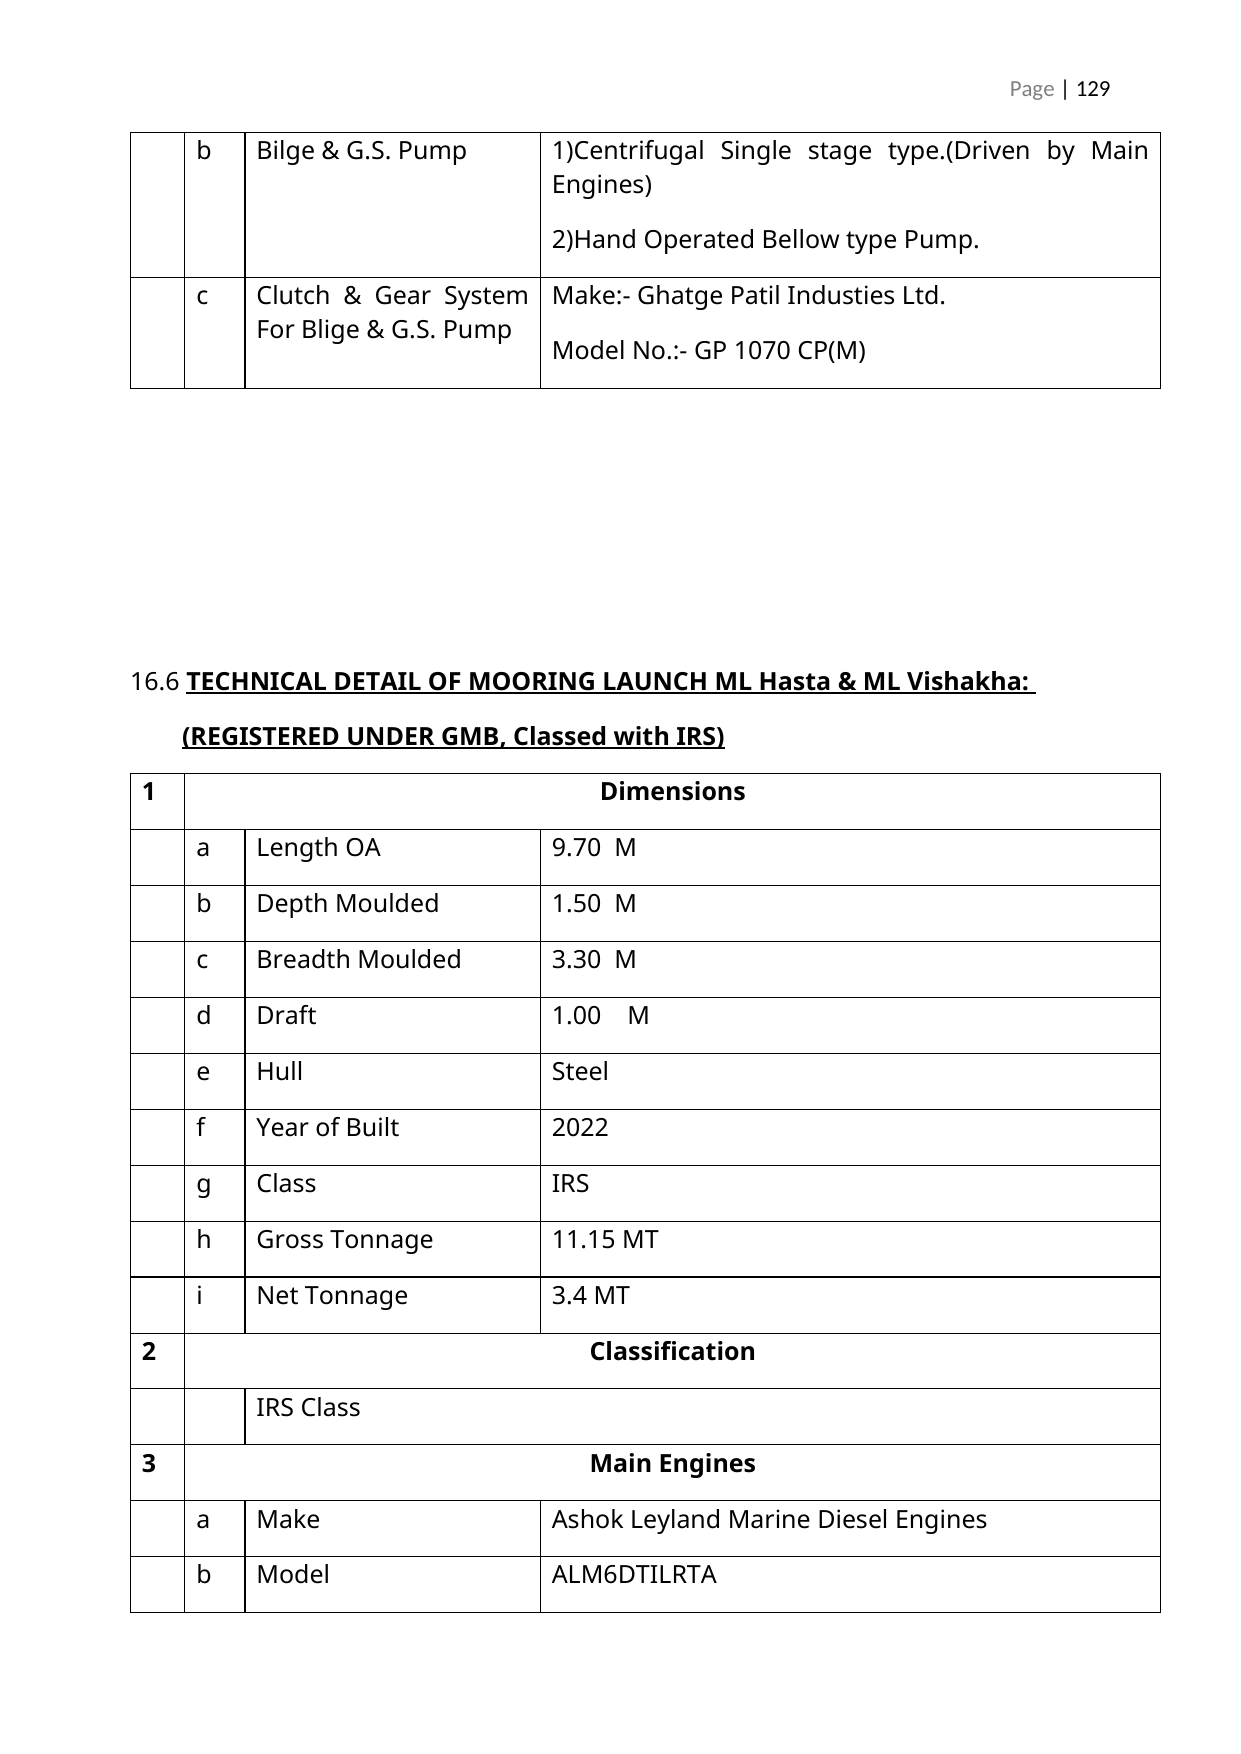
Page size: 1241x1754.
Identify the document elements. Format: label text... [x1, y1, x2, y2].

table_cell d [185, 998, 244, 1053]
table_cell f [185, 1110, 244, 1164]
table_cell [131, 1222, 184, 1276]
table_cell 9.70 M [541, 830, 1160, 885]
table_cell [131, 998, 184, 1053]
table_cell Model [246, 1557, 540, 1612]
table_cell 11.15 MT [541, 1222, 1160, 1276]
table_cell [131, 133, 184, 277]
table_cell 1.00 M [541, 998, 1160, 1053]
table_cell Net Tonnage [246, 1278, 540, 1332]
table_cell b [185, 886, 244, 941]
table_cell Classification [185, 1334, 1160, 1388]
table_cell Steel [541, 1054, 1160, 1109]
table_cell Ashok Leyland Marine Diesel Engines [541, 1501, 1160, 1556]
table_cell Make [246, 1501, 540, 1556]
table_cell ALM6DTILRTA [541, 1557, 1160, 1612]
table_cell IRS Class [246, 1389, 1160, 1444]
table_cell [131, 1054, 184, 1109]
table_cell g [185, 1166, 244, 1221]
table_cell a [185, 1501, 244, 1556]
table_cell 2022 [541, 1110, 1160, 1164]
table_cell Bilge & G.S. Pump [246, 133, 540, 277]
table_cell 2 [131, 1334, 184, 1388]
table_cell Year of Built [246, 1110, 540, 1164]
table_cell Depth Moulded [246, 886, 540, 941]
table_cell [131, 886, 184, 941]
table_cell Breadth Moulded [246, 942, 540, 997]
table_cell Gross Tonnage [246, 1222, 540, 1276]
text 16.6 TECHNICAL DETAIL OF MOORING LAUNCH ML Hasta & ML Vishakha: [130, 663, 1110, 697]
table_cell [131, 278, 184, 388]
table_cell [131, 830, 184, 885]
table_cell b [185, 1557, 244, 1612]
table_cell [131, 1278, 184, 1332]
table_cell [131, 1557, 184, 1612]
table_cell b [185, 133, 244, 277]
table_cell Clutch & Gear System For Blige & G.S. Pump [246, 278, 540, 388]
table_cell c [185, 278, 244, 388]
table_header Dimensions [185, 774, 1160, 829]
table_cell i [185, 1278, 244, 1332]
table_cell Draft [246, 998, 540, 1053]
table_cell Make:- Ghatge Patil Industies Ltd. Model No.:- GP 1070 CP(M) [541, 278, 1160, 388]
table_cell Hull [246, 1054, 540, 1109]
table_cell [185, 1389, 244, 1444]
table_cell [131, 1501, 184, 1556]
table_cell e [185, 1054, 244, 1109]
table_cell 3.30 M [541, 942, 1160, 997]
table_cell [131, 942, 184, 997]
table_cell 1)Centrifugal Single stage type.(Driven by Main Engines) 2)Hand Operated Bellow type Pump. [541, 133, 1160, 277]
table_cell c [185, 942, 244, 997]
table_cell Main Engines [185, 1445, 1160, 1500]
table_cell [131, 1166, 184, 1221]
table_cell IRS [541, 1166, 1160, 1221]
table_cell [131, 1389, 184, 1444]
table_cell 1.50 M [541, 886, 1160, 941]
table_cell 3.4 MT [541, 1278, 1160, 1332]
table_header 1 [131, 774, 184, 829]
table_cell 3 [131, 1445, 184, 1500]
table_cell Class [246, 1166, 540, 1221]
text (REGISTERED UNDER GMB, Classed with IRS) [130, 718, 1110, 752]
table_cell Length OA [246, 830, 540, 885]
table_cell h [185, 1222, 244, 1276]
table_cell a [185, 830, 244, 885]
table_cell [131, 1110, 184, 1164]
